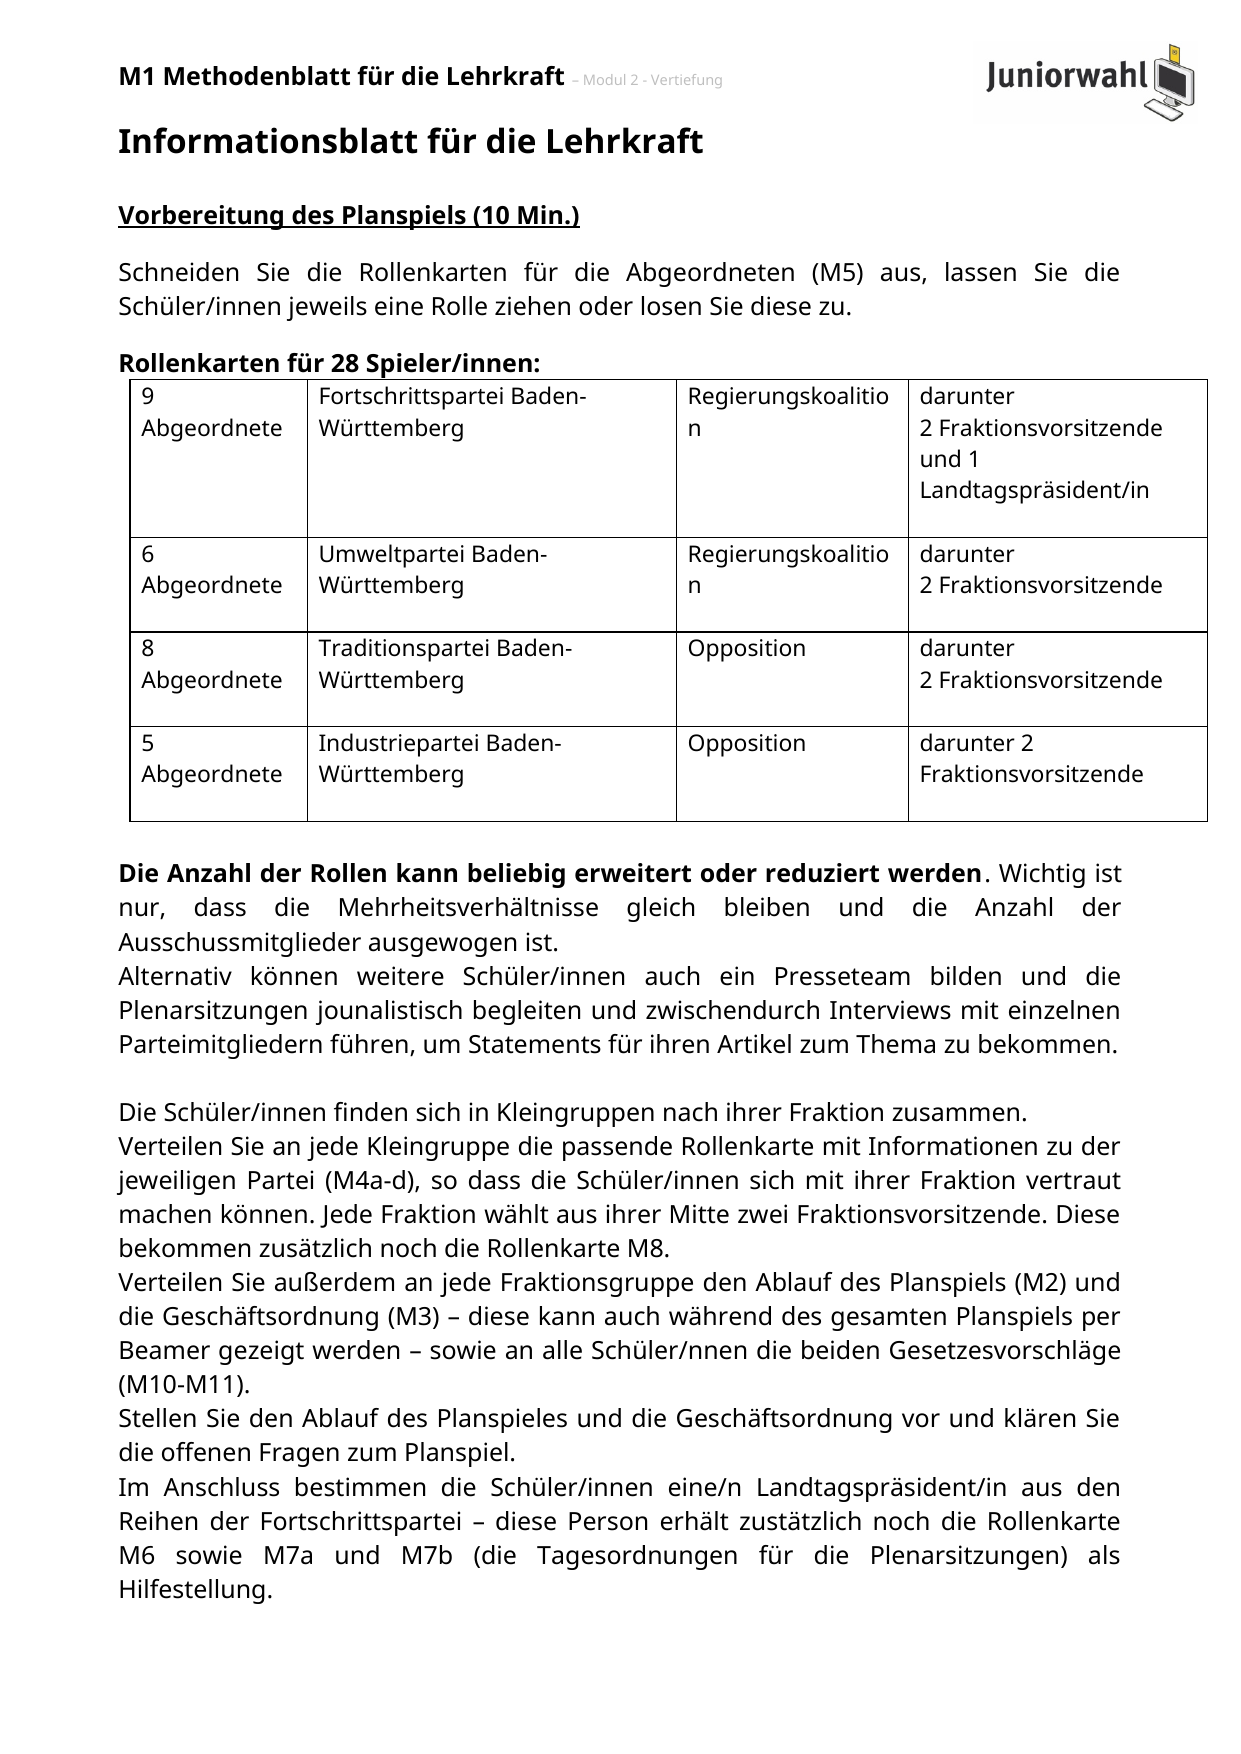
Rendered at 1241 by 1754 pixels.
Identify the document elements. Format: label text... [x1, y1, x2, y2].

text Verteilen Sie an jede Kleingruppe die passende Rollenkarte mit Informationen zu der jeweiligen Partei (M4a-d), so dass die Schüler/innen sich mit ihrer Fraktion vertraut machen können. Jede Fraktion wählt aus ihrer Mitte zwei Fraktionsvorsitzende. Diese bekommen zusätzlich noch die Rollenkarte M8. [118, 1128, 1122, 1265]
text Verteilen Sie außerdem an jede Fraktionsgruppe den Ablauf des Planspiels (M2) und die Geschäftsordnung (M3) – diese kann auch während des gesamten Planspiels per Beamer gezeigt werden – sowie an alle Schüler/nnen die beiden Gesetzesvorschläge (M10-M11). [118, 1265, 1122, 1401]
text Die Schüler/innen finden sich in Kleingruppen nach ihrer Fraktion zusammen. [118, 1094, 1122, 1128]
picture [973, 41, 1198, 124]
table_cell Opposition [677, 633, 908, 726]
text Schneiden Sie die Rollenkarten für die Abgeordneten (M5) aus, lassen Sie die Schüler/innen jeweils eine Rolle ziehen oder losen Sie diese zu. [118, 254, 1122, 322]
text Stellen Sie den Ablauf des Planspieles und die Geschäftsordnung vor und klären Sie die offenen Fragen zum Planspiel. [118, 1401, 1122, 1469]
table_cell Traditionspartei Baden-Württemberg [308, 633, 676, 726]
text Alternativ können weitere Schüler/innen auch ein Presseteam bilden und die Plenarsitzungen jounalistisch begleiten und zwischendurch Interviews mit einzelnen Parteimitgliedern führen, um Statements für ihren Artikel zum Thema zu bekommen. [118, 958, 1122, 1060]
table_cell 8 Abgeordnete [131, 633, 307, 726]
text Die Anzahl der Rollen kann beliebig erweitert oder reduziert werden. Wichtig ist nur, dass die Mehrheitsverhältnisse gleich bleiben und die Anzahl der Ausschussmitglieder ausgewogen ist. [118, 856, 1122, 958]
table_cell Industriepartei Baden-Württemberg [308, 727, 676, 821]
table_header Regierungskoalition [677, 380, 908, 537]
table_cell Regierungskoalition [677, 538, 908, 631]
table_header 9 Abgeordnete [131, 380, 307, 537]
table_cell 6 Abgeordnete [131, 538, 307, 631]
table_cell darunter 2 Fraktionsvorsitzende [909, 538, 1207, 631]
table_cell darunter 2 Fraktionsvorsitzende [909, 727, 1207, 821]
table_cell 5 Abgeordnete [131, 727, 307, 821]
text Informationsblatt für die Lehrkraft [118, 118, 1122, 163]
table_header Fortschrittspartei Baden-Württemberg [308, 380, 676, 537]
table_header darunter 2 Fraktionsvorsitzende und 1 Landtagspräsident/in [909, 380, 1207, 537]
text Im Anschluss bestimmen die Schüler/innen eine/n Landtagspräsident/in aus den Reihen der Fortschrittspartei – diese Person erhält zustätzlich noch die Rollenkarte M6 sowie M7a und M7b (die Tagesordnungen für die Plenarsitzungen) als Hilfestellung. [118, 1469, 1122, 1605]
table_cell Opposition [677, 727, 908, 821]
table_cell darunter 2 Fraktionsvorsitzende [909, 633, 1207, 726]
text Rollenkarten für 28 Spieler/innen: [118, 345, 1122, 379]
table_cell Umweltpartei Baden-Württemberg [308, 538, 676, 631]
text Vorbereitung des Planspiels (10 Min.) [118, 198, 1122, 232]
